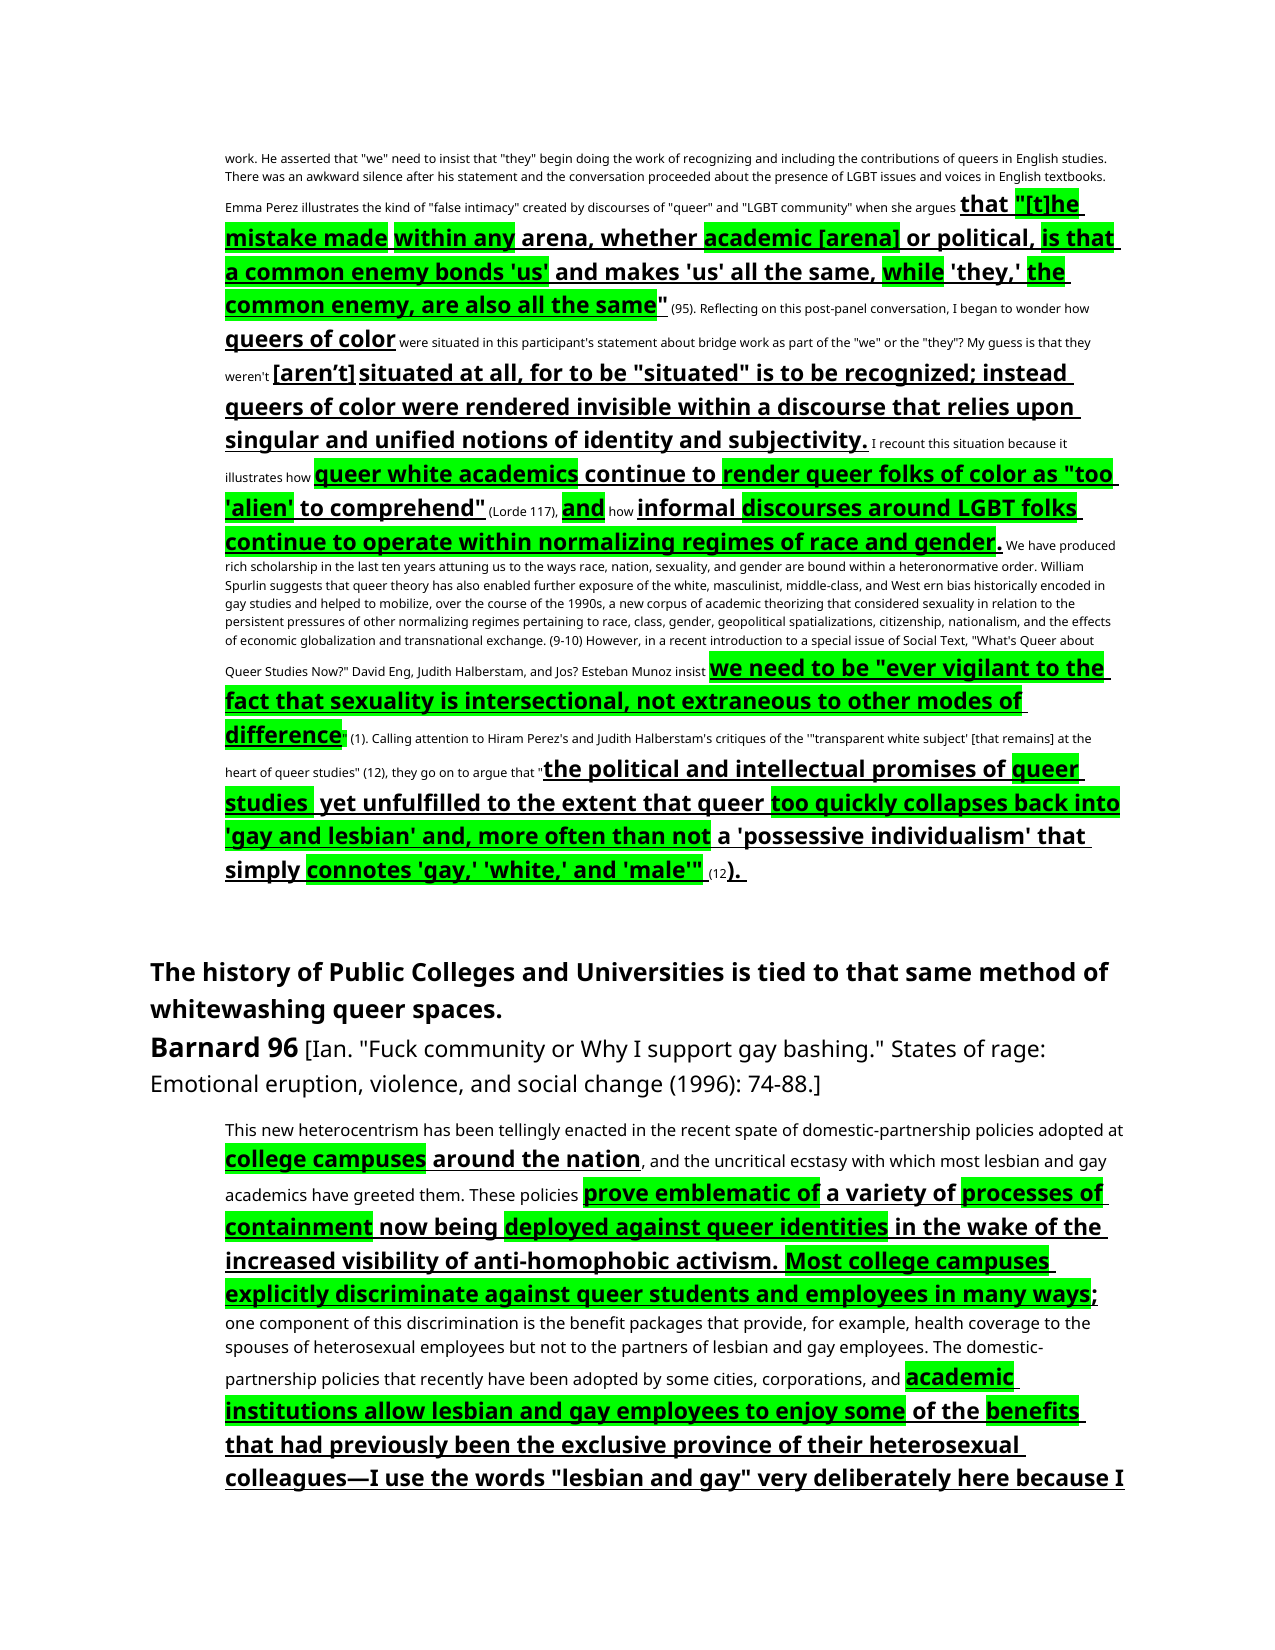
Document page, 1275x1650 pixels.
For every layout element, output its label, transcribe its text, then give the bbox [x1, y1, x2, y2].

text Barnard 96 [Ian. "Fuck community or Why I support gay bashing." States of rage: Emotional eruption, violence, and social change (1996): 74-88.] [150, 1028, 1125, 1099]
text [225, 150, 1125, 885]
subtitle The history of Public Colleges and Universities is tied to that same method of whitewashing queer spaces. [150, 955, 1125, 1026]
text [225, 1118, 1125, 1489]
